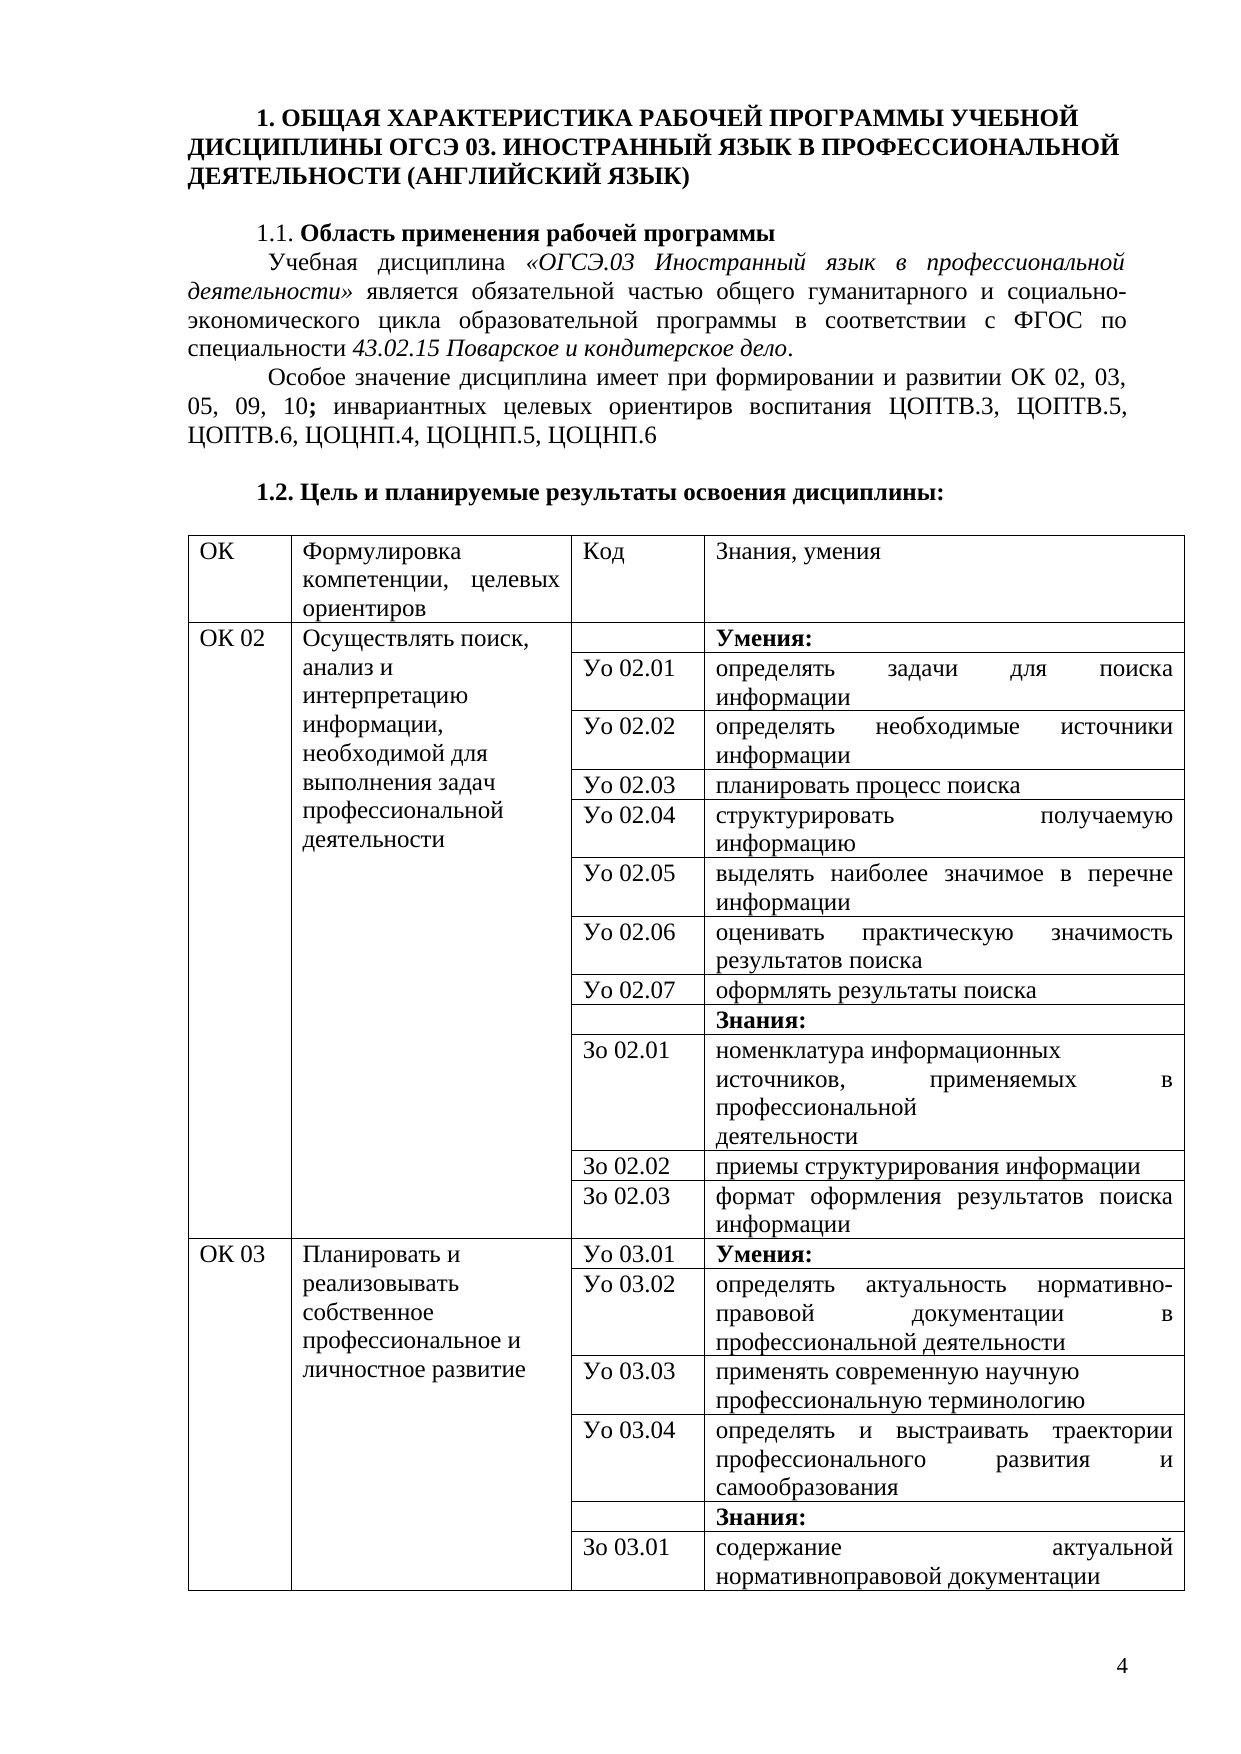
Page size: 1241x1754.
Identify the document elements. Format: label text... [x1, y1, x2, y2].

table_cell ОК 02 [189, 623, 291, 1238]
table_cell [572, 1005, 704, 1034]
table_cell Зо 03.01 [572, 1532, 704, 1589]
table_header Формулировка компетенции, целевых ориентиров [292, 536, 571, 622]
table_cell [572, 623, 704, 652]
text Учебная дисциплина «ОГСЭ.03 Иностранный язык в профессиональной деятельности» является обязательной частью общего гуманитарного и социально-экономического цикла образовательной программы в соответствии с ФГОС по специальности 43.02.15 Поварское и кондитерское дело. [187, 247, 1128, 362]
table_cell Уо 02.03 [572, 770, 704, 799]
table_cell Зо 02.02 [572, 1151, 704, 1180]
table_cell Знания: [705, 1005, 1184, 1034]
table_cell определять актуальность нормативно-правовой документации в профессиональной деятельности [705, 1269, 1184, 1355]
table_header Код [572, 536, 704, 622]
table_cell Уо 02.07 [572, 975, 704, 1004]
table_cell Уо 02.06 [572, 917, 704, 974]
table_cell Уо 02.05 [572, 858, 704, 916]
table_cell [572, 1502, 704, 1531]
table_cell определять необходимые источники информации [705, 711, 1184, 769]
table_cell Планировать и реализовывать собственное профессиональное и личностное развитие [292, 1239, 571, 1589]
table_header Знания, умения [705, 536, 1184, 622]
table_cell Осуществлять поиск, анализ и интерпретацию информации, необходимой для выполнения задач профессиональной деятельности [292, 623, 571, 1238]
table_cell Зо 02.01 [572, 1035, 704, 1150]
table_cell Умения: [705, 1239, 1184, 1268]
table_header ОК [189, 536, 291, 622]
table_cell номенклатура информационных источников, применяемых в профессиональной деятельности [705, 1035, 1184, 1150]
text Особое значение дисциплина имеет при формировании и развитии ОК 02, 03, 05, 09, 10; инвариантных целевых ориентиров воспитания ЦОПТВ.3, ЦОПТВ.5, ЦОПТВ.6, ЦОЦНП.4, ЦОЦНП.5, ЦОЦНП.6 [187, 362, 1128, 448]
table_cell Уо 02.04 [572, 800, 704, 857]
table_cell Уо 03.02 [572, 1269, 704, 1355]
table_cell формат оформления результатов поиска информации [705, 1181, 1184, 1238]
table_cell определять и выстраивать траектории профессионального развития и самообразования [705, 1415, 1184, 1501]
text 1.2. Цель и планируемые результаты освоения дисциплины: [187, 477, 1128, 506]
table_cell Умения: [705, 623, 1184, 652]
table_cell Уо 02.02 [572, 711, 704, 769]
table_cell определять задачи для поиска информации [705, 653, 1184, 710]
table_cell планировать процесс поиска [705, 770, 1184, 799]
table_cell приемы структурирования информации [705, 1151, 1184, 1180]
table_cell Зо 02.03 [572, 1181, 704, 1238]
text 1.1. Область применения рабочей программы [187, 218, 1128, 247]
table_cell выделять наиболее значимое в перечне информации [705, 858, 1184, 916]
table_cell Уо 03.04 [572, 1415, 704, 1501]
table_cell структурировать получаемую информацию [705, 800, 1184, 857]
table_cell Знания: [705, 1502, 1184, 1531]
table_cell применять современную научную профессиональную терминологию [705, 1356, 1184, 1414]
table_cell ОК 03 [189, 1239, 291, 1589]
table_cell Уо 02.01 [572, 653, 704, 710]
table_cell оценивать практическую значимость результатов поиска [705, 917, 1184, 974]
text 1. ОБЩАЯ ХАРАКТЕРИСТИКА РАБОЧЕЙ ПРОГРАММЫ УЧЕБНОЙ ДИСЦИПЛИНЫ ОГСЭ 03. ИНОСТРАННЫЙ ЯЗЫК В ПРОФЕССИОНАЛЬНОЙ ДЕЯТЕЛЬНОСТИ (АНГЛИЙСКИЙ ЯЗЫК) [187, 103, 1128, 190]
table_cell Уо 03.03 [572, 1356, 704, 1414]
table_cell содержание актуальной нормативноправовой документации [705, 1532, 1184, 1589]
table_cell оформлять результаты поиска [705, 975, 1184, 1004]
table_cell Уо 03.01 [572, 1239, 704, 1268]
